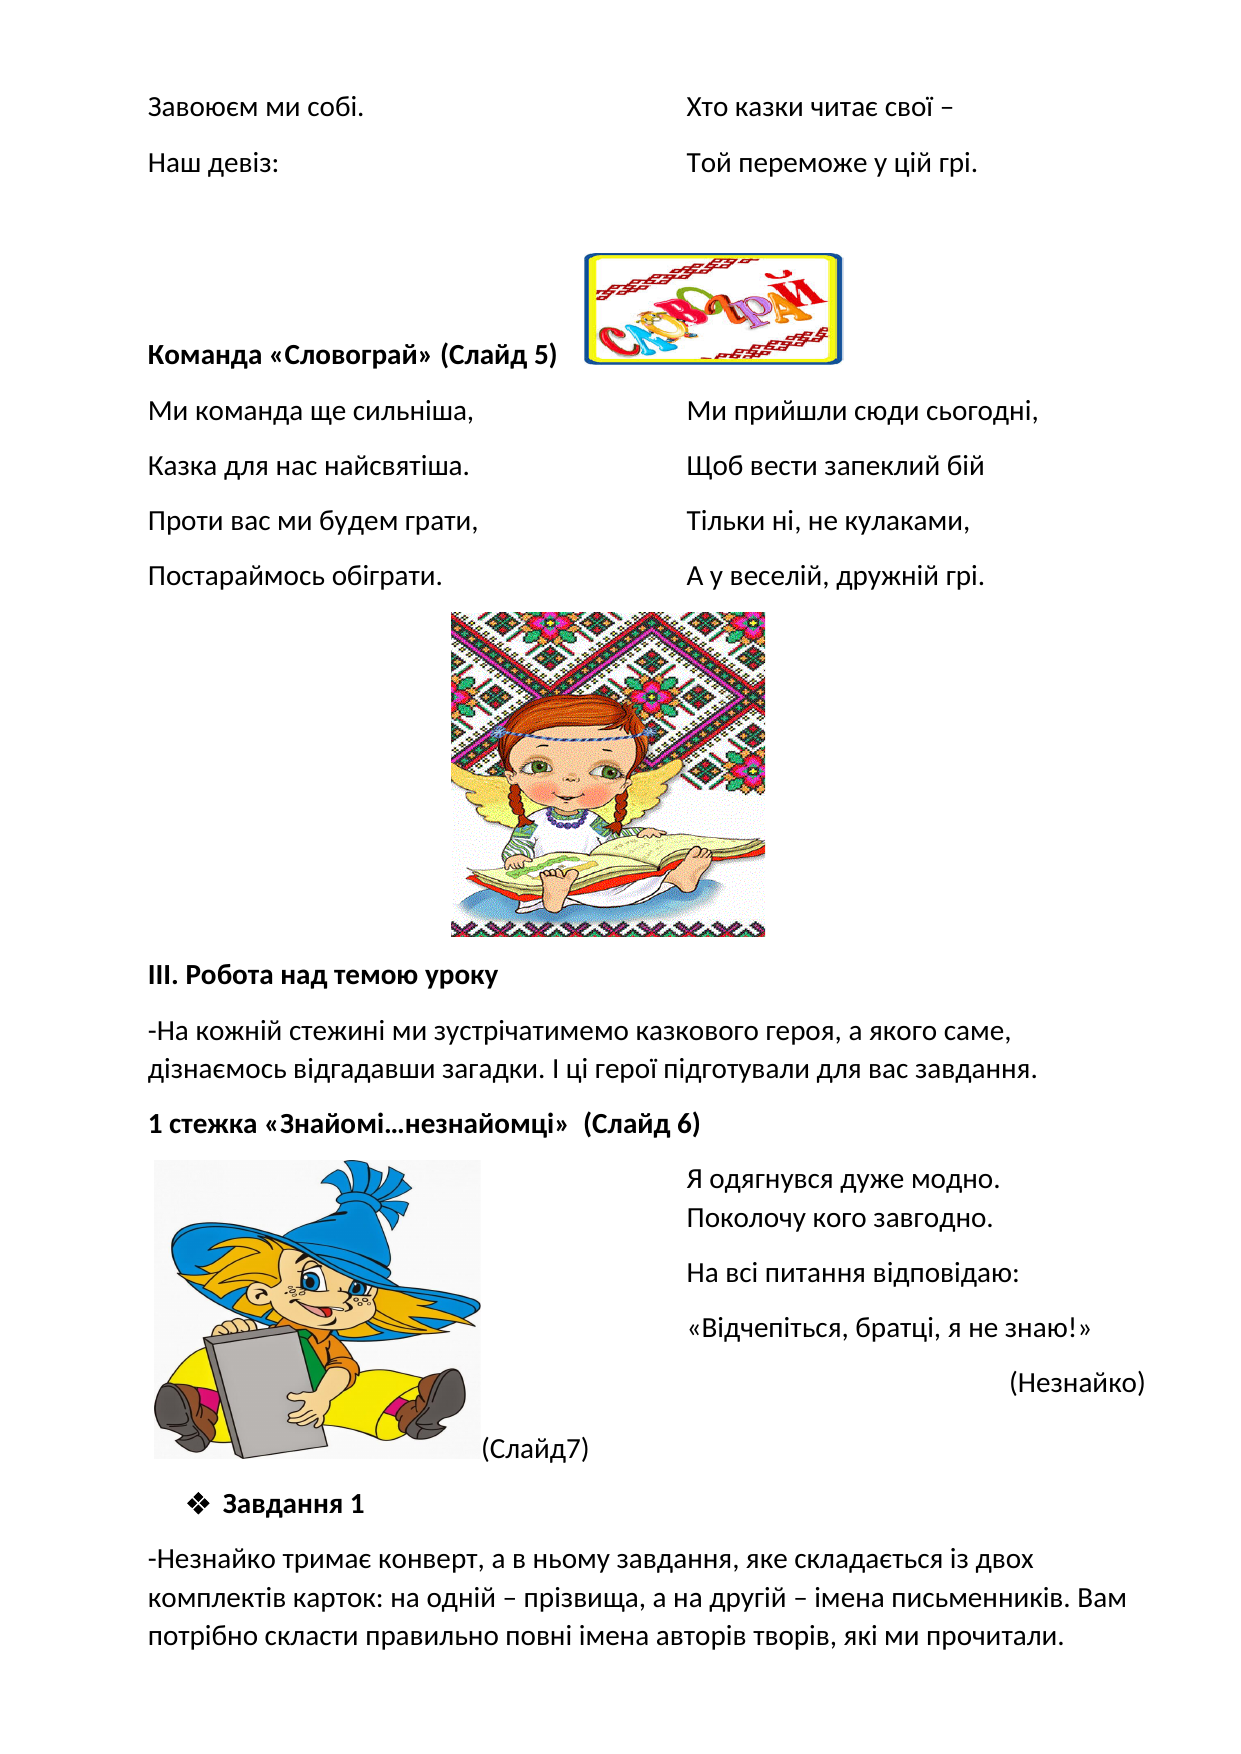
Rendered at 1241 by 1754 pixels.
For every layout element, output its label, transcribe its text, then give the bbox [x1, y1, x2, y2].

list Завдання 1 [185, 1485, 1152, 1521]
text Постараймось обіграти. [148, 557, 613, 592]
text Завоюєм ми собі. [148, 88, 613, 124]
text Хто казки читає свої – [686, 88, 1152, 124]
text Ми прийшли сюди сьогодні, [686, 392, 1152, 427]
text Ми команда ще сильніша, [148, 392, 613, 427]
picture [584, 253, 844, 365]
picture [154, 1160, 481, 1459]
text (Незнайко) [686, 1364, 1152, 1399]
text «Відчепіться, братці, я не знаю!» [686, 1309, 1152, 1344]
text 1 стежка «Знайомі…незнайомці» (Слайд 6) [148, 1105, 1152, 1141]
text -На кожній стежині ми зустрічатимемо казкового героя, а якого саме, дізнаємось відгадавши загадки. І ці герої підготували для вас завдання. [148, 1012, 1152, 1086]
text -Незнайко тримає конверт, а в ньому завдання, яке складається із двох комплектів карток: на одній – прізвища, а на другій – імена письменників. Вам потрібно скласти правильно повні імена авторів творів, які ми прочитали. [148, 1541, 1152, 1653]
text Я одягнувся дуже модно. Поколочу кого завгодно. [686, 1160, 1152, 1234]
text Проти вас ми будем грати, [148, 502, 613, 537]
text Щоб вести запеклий бій [686, 447, 1152, 482]
text Тільки ні, не кулаками, [686, 502, 1152, 537]
text Команда «Словограй» (Слайд 5) [148, 254, 1152, 372]
text ІІІ. Робота над темою уроку [148, 956, 1152, 992]
text Той переможе у цій грі. [686, 144, 1152, 179]
text На всі питання відповідаю: [686, 1254, 1152, 1289]
picture [451, 612, 765, 937]
text А у веселій, дружній грі. [686, 557, 1152, 592]
text Казка для нас найсвятіша. [148, 447, 613, 482]
text Наш девіз: [148, 144, 613, 179]
